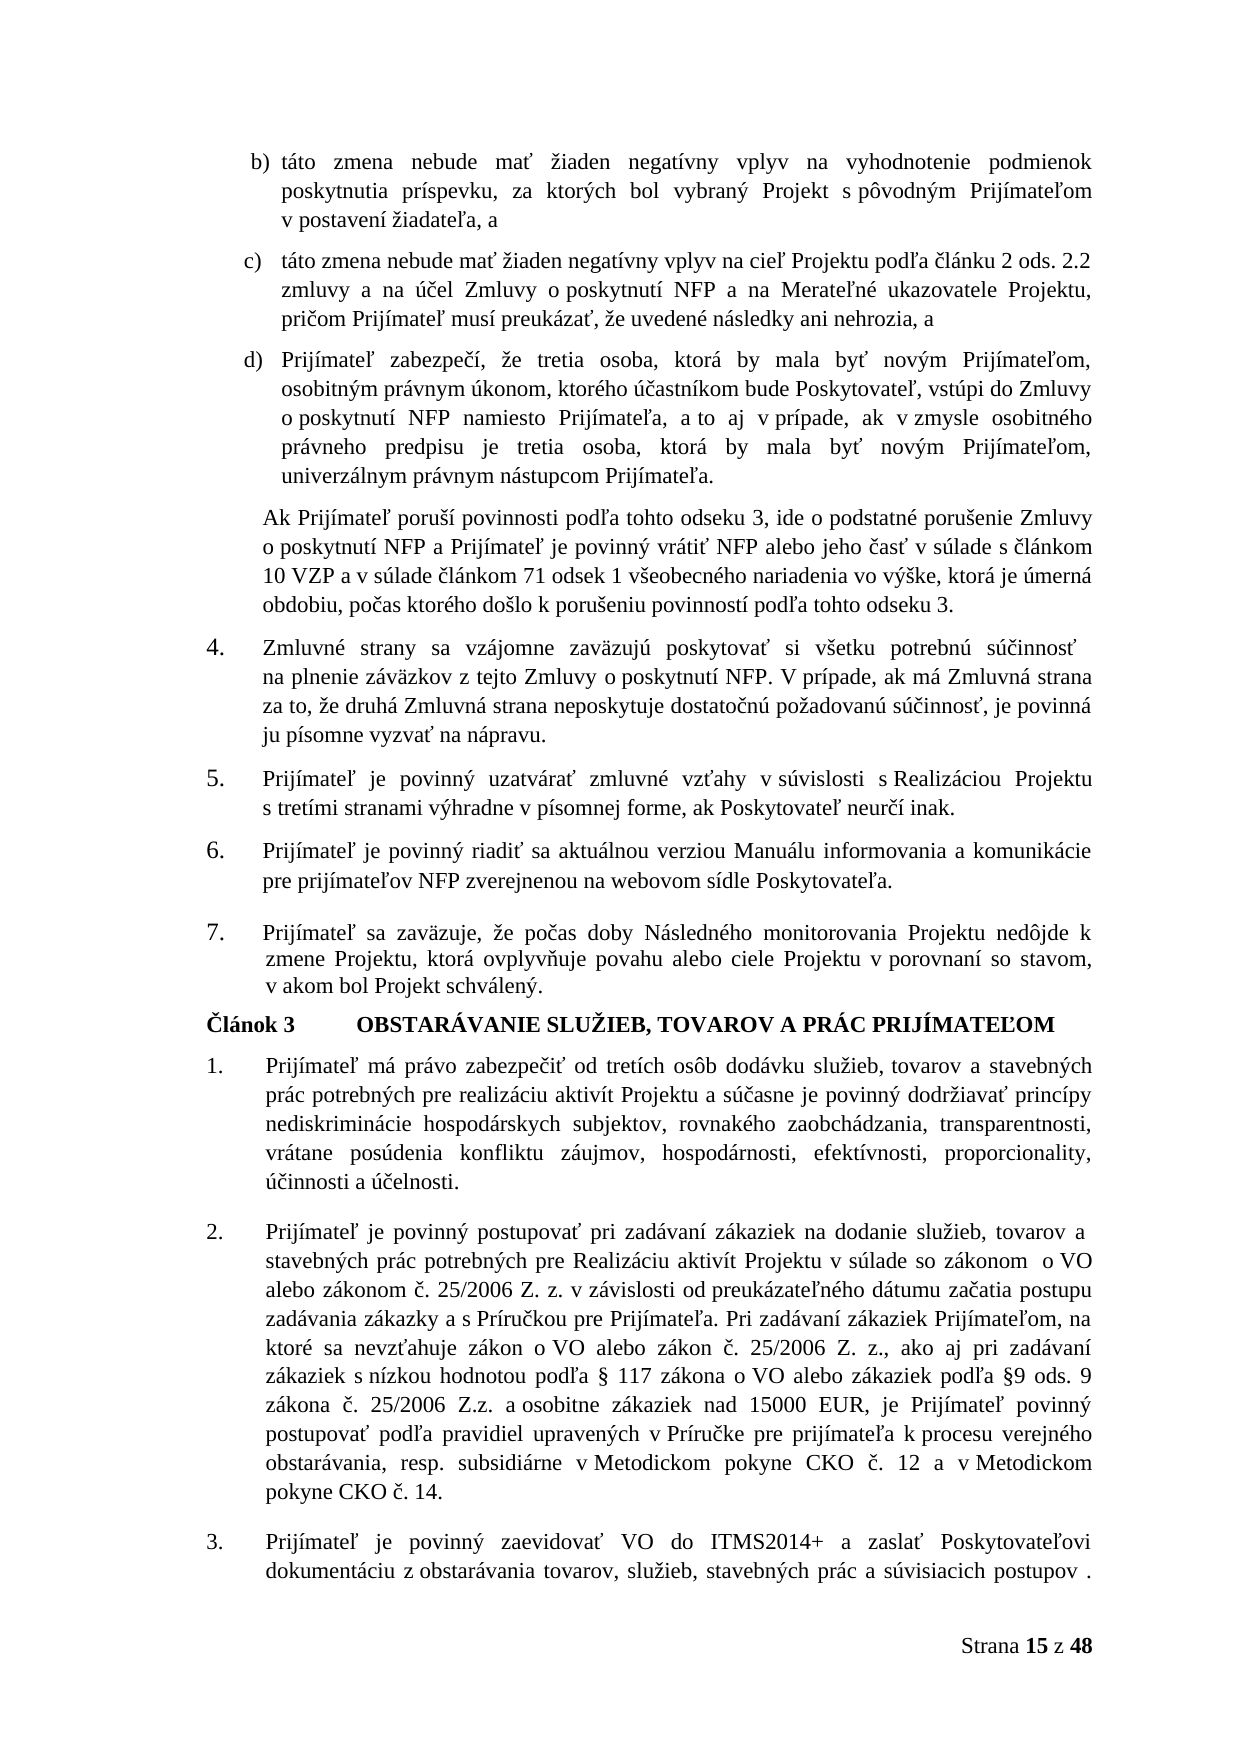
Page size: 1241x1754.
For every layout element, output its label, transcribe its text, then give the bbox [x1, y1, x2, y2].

list Zmluvné strany sa vzájomne zaväzujú poskytovať si všetku potrebnú súčinnosť na plnenie záväzkov z tejto Zmluvy o poskytnutí NFP. V prípade, ak má Zmluvná strana za to, že druhá Zmluvná strana neposkytuje dostatočnú požadovanú súčinnosť, je povinná ju písomne vyzvať na nápravu. [206, 632, 1092, 748]
text Ak Prijímateľ poruší povinnosti podľa tohto odseku 3, ide o podstatné porušenie Zmluvy o poskytnutí NFP a Prijímateľ je povinný vrátiť NFP alebo jeho časť v súlade s článkom 10 VZP a v súlade článkom 71 odsek 1 všeobecného nariadenia vo výške, ktorá je úmerná obdobiu, počas ktorého došlo k porušeniu povinností podľa tohto odseku 3. [262, 504, 1092, 617]
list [206, 1528, 1092, 1583]
list Prijímateľ je povinný riadiť sa aktuálnou verziou Manuálu informovania a komunikácie pre prijímateľov NFP zverejnenou na webovom sídle Poskytovateľa. [206, 836, 1092, 893]
list Prijímateľ má právo zabezpečiť od tretích osôb dodávku služieb, tovarov a stavebných prác potrebných pre realizáciu aktivít Projektu a súčasne je povinný dodržiavať princípy nediskriminácie hospodárskych subjektov, rovnakého zaobchádzania, transparentnosti, vrátane posúdenia konfliktu záujmov, hospodárnosti, efektívnosti, proporcionality, účinnosti a účelnosti. [206, 1052, 1092, 1194]
list táto zmena nebude mať žiaden negatívny vplyv na vyhodnotenie podmienok poskytnutia príspevku, za ktorých bol vybraný Projekt s pôvodným Prijímateľom v postavení žiadateľa, a [251, 148, 1092, 232]
list Prijímateľ je povinný postupovať pri zadávaní zákaziek na dodanie služieb, tovarov a stavebných prác potrebných pre Realizáciu aktivít Projektu v súlade so zákonom o VO alebo zákonom č. 25/2006 Z. z. v závislosti od preukázateľného dátumu začatia postupu zadávania zákazky a s Príručkou pre Prijímateľa. Pri zadávaní zákaziek Prijímateľom, na ktoré sa nevzťahuje zákon o VO alebo zákon č. 25/2006 Z. z., ako aj pri zadávaní zákaziek s nízkou hodnotou podľa § 117 zákona o VO alebo zákaziek podľa §9 ods. 9 zákona č. 25/2006 Z.z. a osobitne zákaziek nad 15000 EUR, je Prijímateľ povinný postupovať podľa pravidiel upravených v Príručke pre prijímateľa k procesu verejného obstarávania, resp. subsidiárne v Metodickom pokyne CKO č. v Metodickom pokyne CKO č. 14. [206, 1218, 1092, 1505]
subtitle Článok 3 OBSTARÁVANIE SLUŽIEB, TOVAROV A PRÁC PRIJÍMATEĽOM [206, 1011, 1092, 1037]
list Prijímateľ sa zaväzuje, že počas doby Následného monitorovania Projektu nedôjde k zmene Projektu, ktorá ovplyvňuje povahu alebo ciele Projektu v porovnaní so stavom, v akom bol Projekt schválený. [206, 917, 1092, 998]
list Prijímateľ zabezpečí, že tretia osoba, ktorá by mala byť novým Prijímateľom, osobitným právnym úkonom, ktorého účastníkom bude Poskytovateľ, vstúpi do Zmluvy o poskytnutí NFP namiesto Prijímateľa, a to aj v prípade, ak v zmysle osobitného právneho predpisu je tretia osoba, ktorá by mala byť novým Prijímateľom, univerzálnym právnym nástupcom Prijímateľa. [244, 346, 1092, 489]
list táto zmena nebude mať žiaden negatívny vplyv na cieľ Projektu podľa článku 2 ods. 2.2 zmluvy a na účel Zmluvy o poskytnutí NFP a na Merateľné ukazovatele Projektu, pričom Prijímateľ musí preukázať, že uvedené následky ani nehrozia, a [244, 247, 1092, 331]
list Prijímateľ je povinný uzatvárať zmluvné vzťahy v súvislosti s Realizáciou Projektu s tretími stranami výhradne v písomnej forme, ak Poskytovateľ neurčí inak. [206, 763, 1092, 821]
